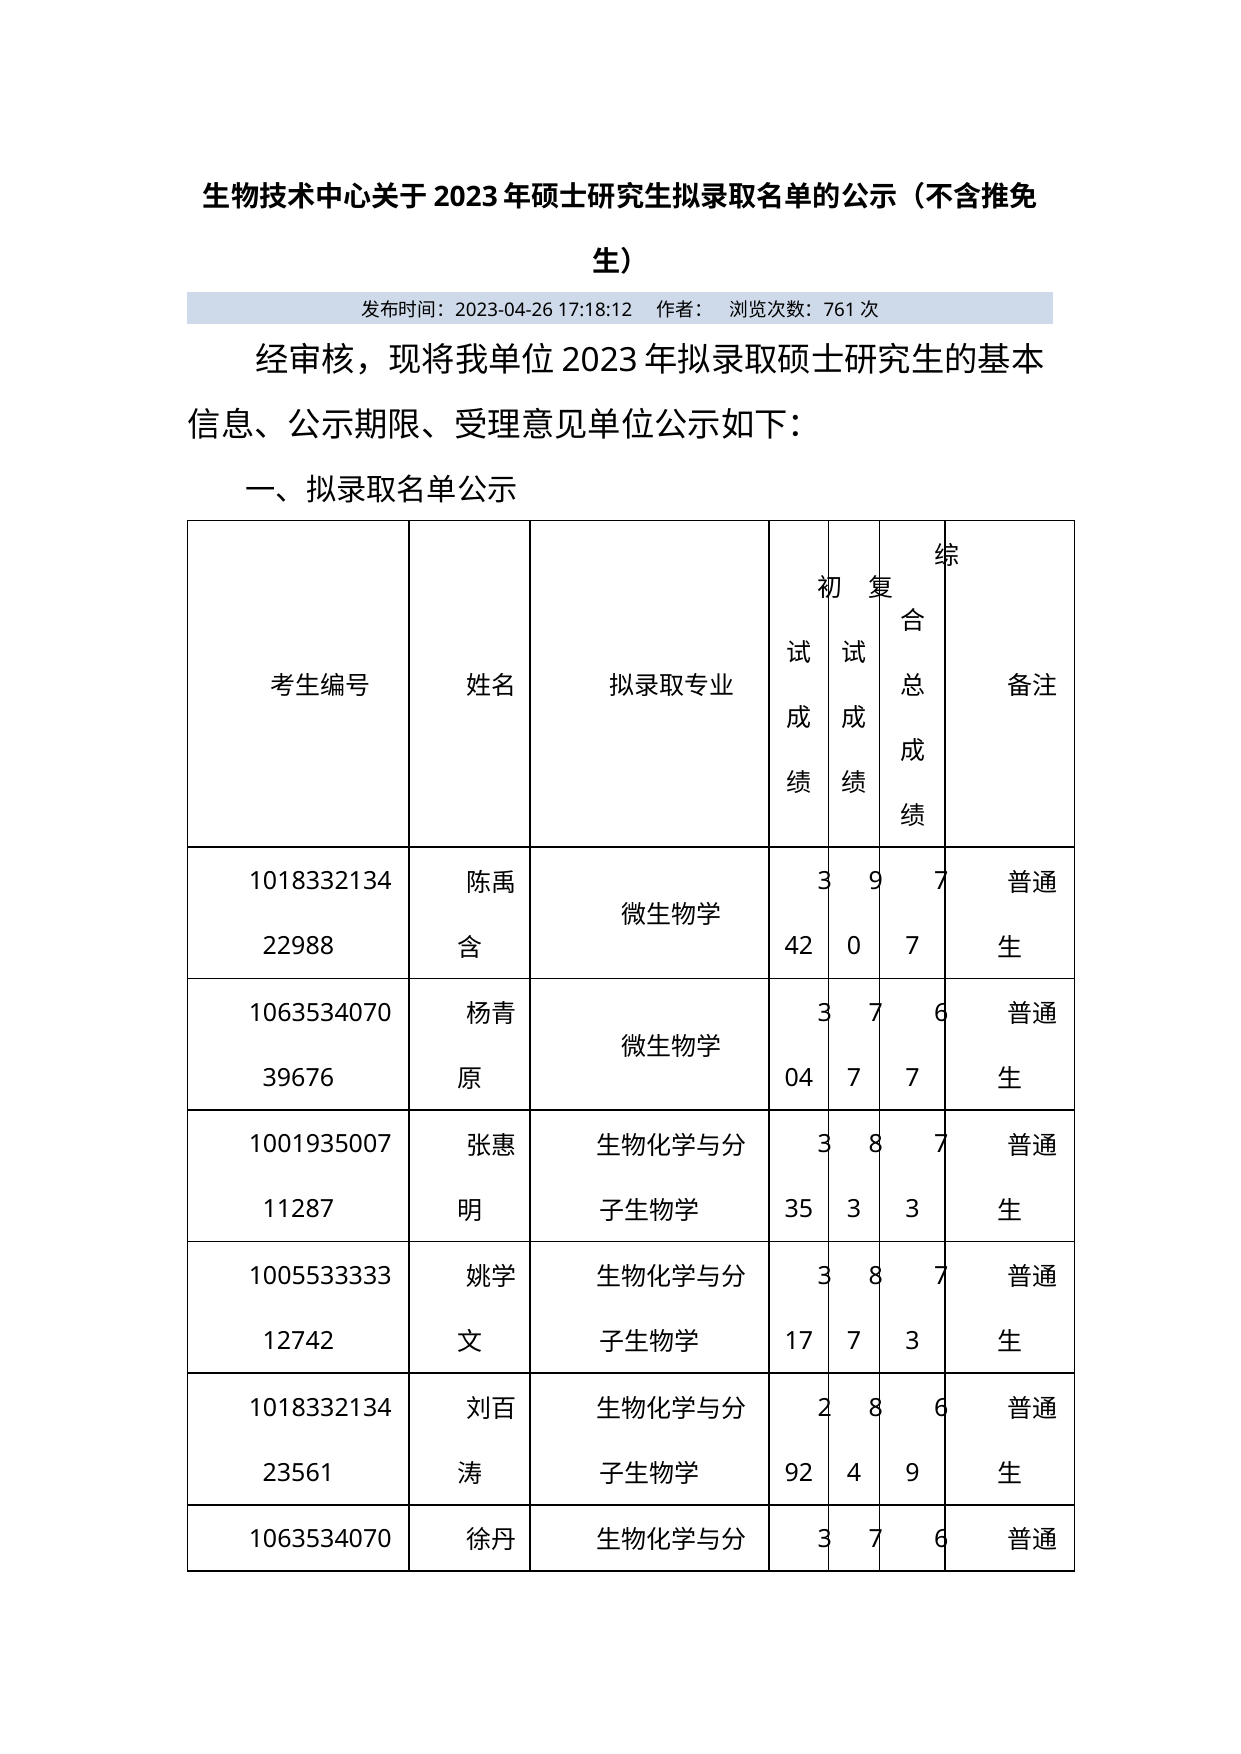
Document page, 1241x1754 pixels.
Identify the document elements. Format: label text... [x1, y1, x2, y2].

table_header 备注 [946, 521, 1074, 846]
table_cell 342 [770, 848, 828, 978]
table_cell 77 [880, 848, 944, 978]
table_cell 生物化学与分子生物学 [531, 1242, 768, 1372]
table_cell 317 [770, 1242, 828, 1372]
table_header 复试成绩 [829, 521, 879, 846]
table_cell 84 [829, 1374, 879, 1504]
table_cell 73 [880, 1242, 944, 1372]
table_header 姓名 [410, 521, 529, 846]
table_header 综合总成绩 [880, 521, 944, 846]
table_cell 67 [880, 979, 944, 1109]
table_header 初试成绩 [770, 521, 828, 846]
table_cell 徐丹 [410, 1506, 529, 1570]
table_cell 90 [829, 848, 879, 978]
table_cell 姚学文 [410, 1242, 529, 1372]
table_cell 刘百涛 [410, 1374, 529, 1504]
table_cell 100193500711287 [188, 1111, 408, 1241]
table_cell 张惠明 [410, 1111, 529, 1241]
table_cell 69 [880, 1506, 944, 1570]
table_cell 77 [829, 979, 879, 1109]
table_cell 微生物学 [531, 979, 768, 1109]
table_cell 普通生 [946, 1111, 1074, 1241]
table_cell 83 [829, 1111, 879, 1241]
table_cell 101833213422988 [188, 848, 408, 978]
table_cell 304 [770, 979, 828, 1109]
table_cell 101833213423561 [188, 1374, 408, 1504]
table_cell 78 [829, 1506, 879, 1570]
table_cell 87 [829, 1242, 879, 1372]
text 经审核，现将我单位2023年拟录取硕士研究生的基本信息、公示期限、受理意见单位公示如下： [187, 324, 1053, 454]
table_cell 73 [880, 1111, 944, 1241]
text 一、拟录取名单公示 [187, 454, 1053, 519]
table_cell 陈禹含 [410, 848, 529, 978]
table_cell 69 [880, 1374, 944, 1504]
table_cell 106353407039676 [188, 979, 408, 1109]
table_cell 100553333312742 [188, 1242, 408, 1372]
table_cell 微生物学 [531, 848, 768, 978]
table_cell 生物化学与分子生物学 [531, 1506, 768, 1570]
table_cell 普通生 [946, 979, 1074, 1109]
table_cell 生物化学与分子生物学 [531, 1374, 768, 1504]
table_cell 335 [770, 1111, 828, 1241]
table_cell 普通生 [946, 848, 1074, 978]
table_cell 生物化学与分子生物学 [531, 1111, 768, 1241]
table_cell 普通生 [946, 1506, 1074, 1570]
table_header 拟录取专业 [531, 521, 768, 846]
table_header 考生编号 [188, 521, 408, 846]
text 发布时间：2023-04-26 17:18:12 作者： 浏览次数：761 次 [187, 292, 1053, 324]
table_cell 杨青原 [410, 979, 529, 1109]
table_cell 292 [770, 1374, 828, 1504]
table_cell 普通生 [946, 1374, 1074, 1504]
table_cell 106353407039680 [188, 1506, 408, 1570]
table_cell 普通生 [946, 1242, 1074, 1372]
table_cell 311 [770, 1506, 828, 1570]
text 生物技术中心关于2023年硕士研究生拟录取名单的公示（不含推免生） [187, 162, 1053, 292]
